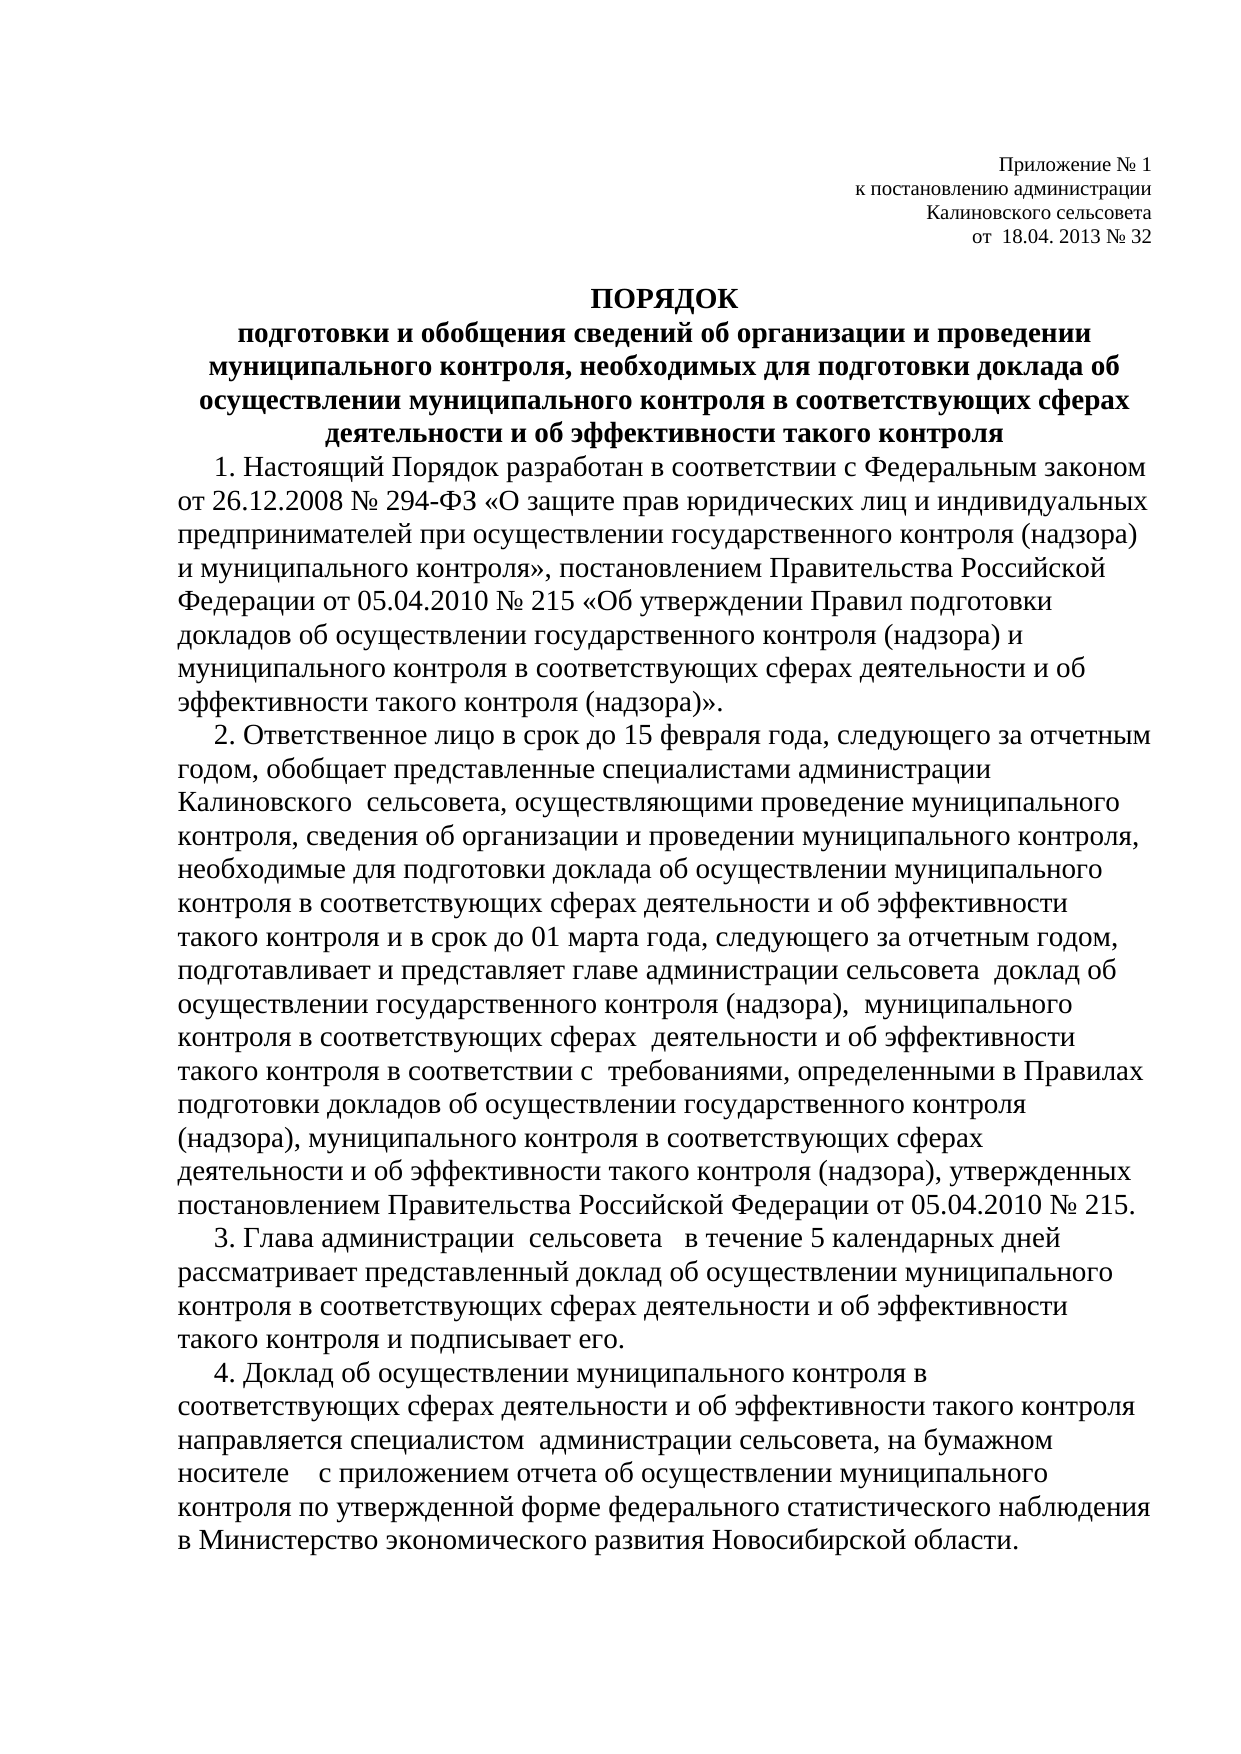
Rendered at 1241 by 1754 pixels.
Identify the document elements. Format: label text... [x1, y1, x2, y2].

text ПОРЯДОК подготовки и обобщения сведений об организации и проведении муниципального контроля, необходимых для подготовки доклада об осуществлении муниципального контроля в соответствующих сферах деятельности и об эффективности такого контроля [177, 281, 1152, 449]
text к постановлению администрации [177, 176, 1152, 200]
text от 18.04. 2013 № 32 [177, 224, 1152, 248]
text Калиновского сельсовета [177, 200, 1152, 224]
text Приложение № 1 [177, 152, 1152, 176]
text 1. Настоящий Порядок разработан в соответствии с Федеральным законом от 26.12.2008 № 294-ФЗ «О защите прав юридических лиц и индивидуальных предпринимателей при осуществлении государственного контроля (надзора) и муниципального контроля», постановлением Правительства Российской Федерации от 05.04.2010 № 215 «Об утверждении Правил подготовки докладов об осуществлении государственного контроля (надзора) и муниципального контроля в соответствующих сферах деятельности и об эффективности такого контроля (надзора)». 2. Ответственное лицо в срок до 15 февраля года, следующего за отчетным годом, обобщает представленные специалистами администрации Калиновского сельсовета, осуществляющими проведение муниципального контроля, сведения об организации и проведении муниципального контроля, необходимые для подготовки доклада об осуществлении муниципального контроля в соответствующих сферах деятельности и об эффективности такого контроля и в срок до 01 марта года, следующего за отчетным годом, подготавливает и представляет главе администрации сельсовета доклад об осуществлении государственного контроля (надзора), муниципального контроля в соответствующих сферах деятельности и об эффективности такого контроля в соответствии с требованиями, определенными в Правилах подготовки докладов об осуществлении государственного контроля (надзора), муниципального контроля в соответствующих сферах деятельности и об эффективности такого контроля (надзора), утвержденных постановлением Правительства Российской Федерации от 05.04.2010 № 215. 3. Глава администрации сельсовета в течение 5 календарных дней рассматривает представленный доклад об осуществлении муниципального контроля в соответствующих сферах деятельности и об эффективности такого контроля и подписывает его. 4. Доклад об осуществлении муниципального контроля в соответствующих сферах деятельности и об эффективности такого контроля направляется специалистом администрации сельсовета, на бумажном носителе с приложением отчета об осуществлении муниципального контроля по утвержденной форме федерального статистического наблюдения в Министерство экономического развития Новосибирской области. [177, 449, 1152, 1556]
